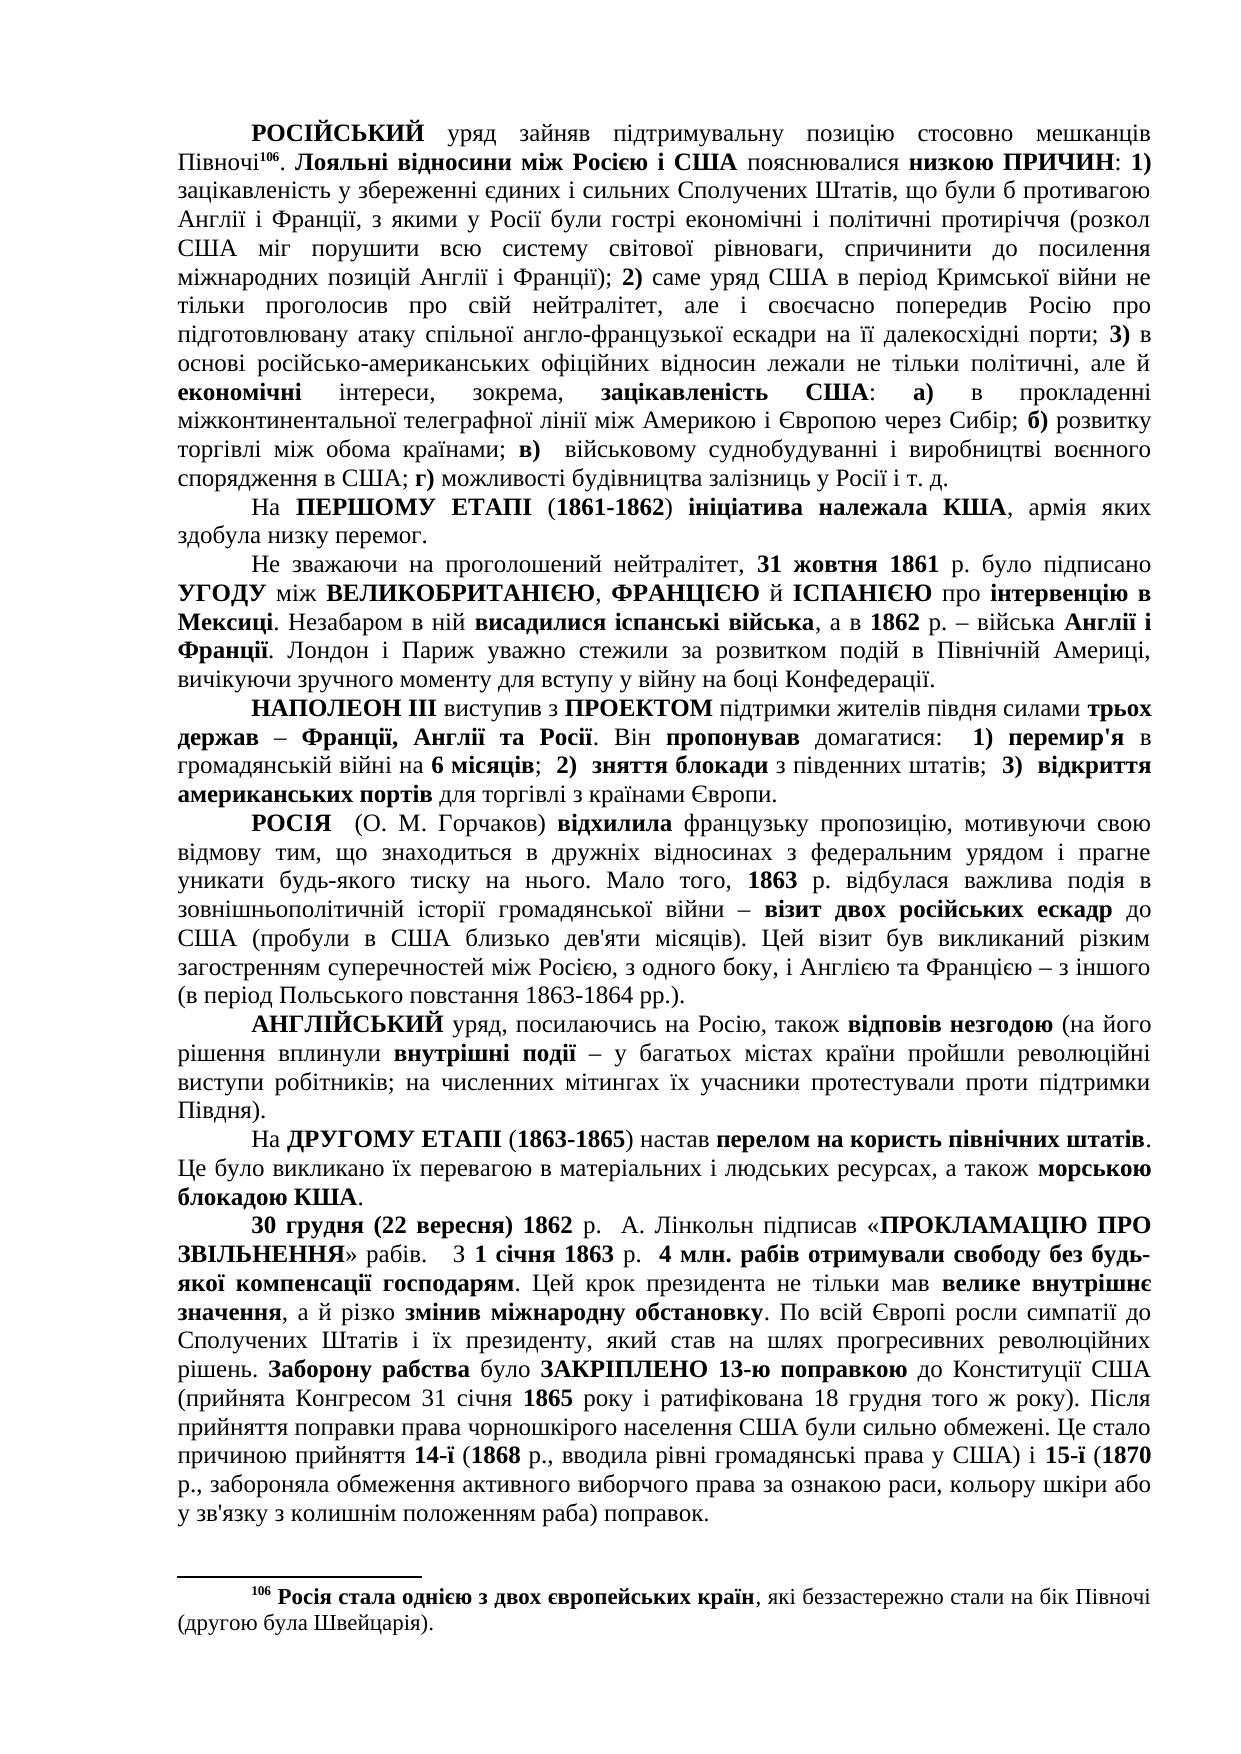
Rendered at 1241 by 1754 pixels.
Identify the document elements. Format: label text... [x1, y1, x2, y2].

text Не зважаючи на проголошений нейтралітет, 31 жовтня 1861 р. було підписано УГОДУ між ВЕЛИКОБРИТАНІЄЮ, ФРАНЦІЄЮ й ІСПАНІЄЮ про інтервенцію в Мексиці. Незабаром в ній висадилися іспанські війська, а в 1862 р. – війська Англії і Франції. Лондон і Париж уважно стежили за розвитком подій в Північній Америці, вичікуючи зручного моменту для вступу у війну на боці Конфедерації. [177, 549, 1152, 693]
text РОСІЙСЬКИЙ уряд зайняв підтримувальну позицію стосовно мешканців Півночі. Лояльні відносини між Росією і США пояснювалися низкою ПРИЧИН: 1) зацікавленість у збереженні єдиних і сильних Сполучених Штатів, що були б противагою Англії і Франції, з якими у Росії були гострі економічні і політичні протиріччя (розкол США міг порушити всю систему світової рівноваги, спричинити до посилення міжнародних позицій Англії і Франції); 2) саме уряд США в період Кримської війни не тільки проголосив про свій нейтралітет, але і своєчасно попередив Росію про підготовлювану атаку спільної англо-французької ескадри на її далекосхідні порти; 3) в основі російсько-американських офіційних відносин лежали не тільки політичні, але й економічні інтереси, зокрема, зацікавленість США: а) в прокладенні міжконтинентальної телеграфної лінії між Америкою і Європою через Сибір; б) розвитку торгівлі між обома країнами; в) військовому суднобудуванні і виробництві воєнного спорядження в США; г) можливості будівництва залізниць у Росії і т. д. [177, 118, 1152, 492]
text На ПЕРШОМУ ЕТАПІ (1861-1862) ініціатива належала КША, армія яких здобула низку перемог. [177, 492, 1152, 549]
text НАПОЛЕОН III виступив з ПРОЕКТОМ підтримки жителів півдня силами трьох держав – Франції, Англії та Росії. Він пропонував домагатися: 1) перемир'я в громадянській війні на 6 місяців; 2) зняття блокади з південних штатів; 3) відкриття американських портів для торгівлі з країнами Європи. [177, 693, 1152, 808]
text 30 грудня (22 вересня) 1862 р. А. Лінкольн підписав «ПРОКЛАМАЦІЮ ПРО ЗВІЛЬНЕННЯ» рабів. З 1 січня 1863 р. 4 млн. рабів отримували свободу без будь-якої компенсації господарям. Цей крок президента не тільки мав велике внутрішнє значення, а й різко змінив міжнародну обстановку. По всій Європі росли симпатії до Сполучених Штатів і їх президенту, який став на шлях прогресивних революційних рішень. Заборону рабства було ЗАКРІПЛЕНО 13-ю поправкою до Конституції США (прийнята Конгресом 31 січня 1865 року і ратифікована 18 грудня того ж року). Після прийняття поправки права чорношкірого населення США були сильно обмежені. Це стало причиною прийняття 14-ї (1868 р., вводила рівні громадянські права у США) і 15-ї (1870 р., забороняла обмеження активного виборчого права за ознакою раси, кольору шкіри або у зв'язку з колишнім положенням раба) поправок. [177, 1211, 1152, 1527]
text РОСІЯ (О. М. Горчаков) відхилила французьку пропозицію, мотивуючи свою відмову тим, що знаходиться в дружніх відносинах з федеральним урядом і прагне уникати будь-якого тиску на нього. Мало того, 1863 р. відбулася важлива подія в зовнішньополітичній історії громадянської війни – візит двох російських ескадр до США (пробули в США близько дев'яти місяців). Цей візит був викликаний різким загостренням суперечностей між Росією, з одного боку, і Англією та Францією – з іншого (в період Польського повстання 1863-1864 рр.). [177, 808, 1152, 1009]
text АНГЛІЙСЬКИЙ уряд, посилаючись на Росію, також відповів незгодою (на його рішення вплинули внутрішні події – у багатьох містах країни пройшли революційні виступи робітників; на численних мітингах їх учасники протестували проти підтримки Півдня). [177, 1009, 1152, 1124]
text На ДРУГОМУ ЕТАПІ (1863-1865) настав перелом на користь північних штатів. Це було викликано їх перевагою в матеріальних і людських ресурсах, а також морською блокадою КША. [177, 1124, 1152, 1211]
